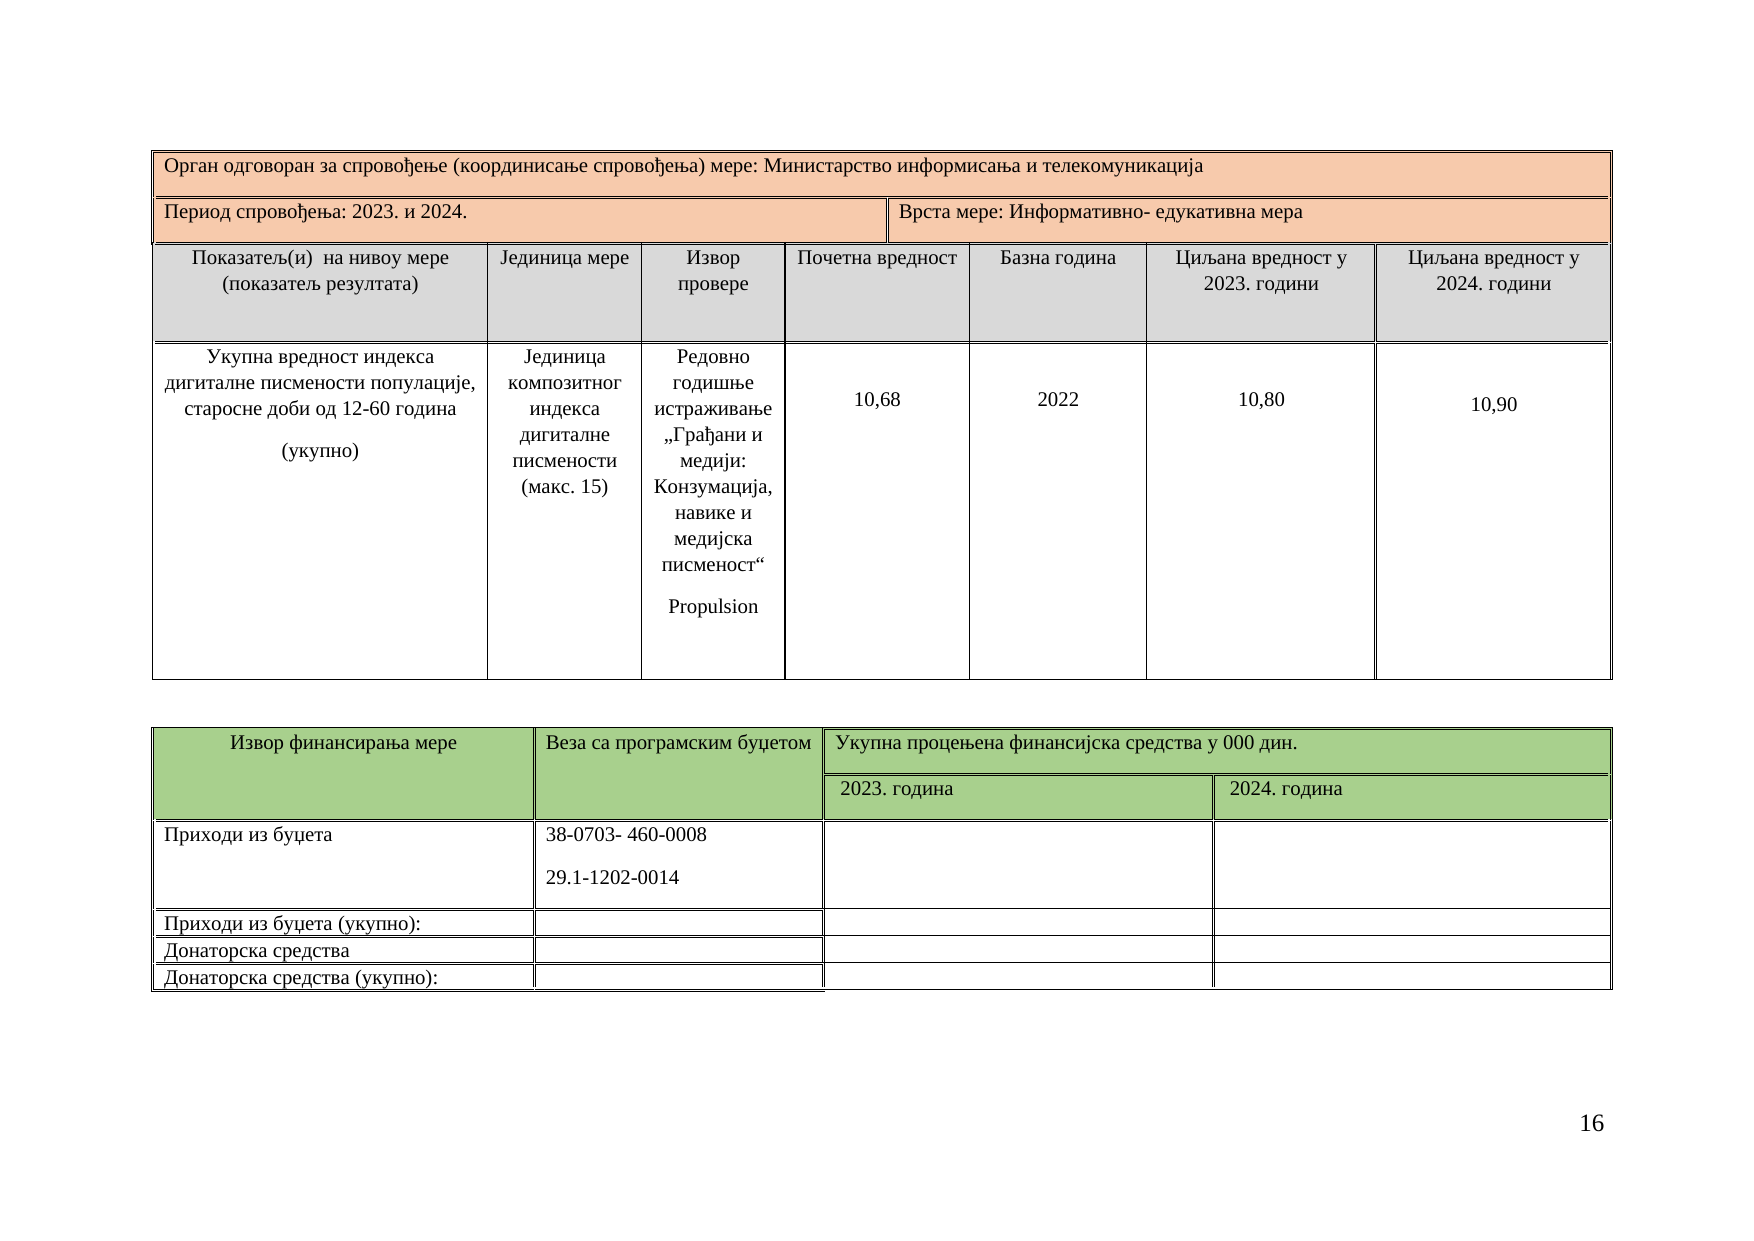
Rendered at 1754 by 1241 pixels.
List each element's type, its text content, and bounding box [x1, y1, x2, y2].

table_cell Циљана вредност у 2024. години [1377, 242, 1610, 341]
table_cell [824, 963, 1213, 989]
table_cell Приходи из буџета (укупно): [154, 908, 533, 935]
table_cell Циљана вредност у 2023. години [1147, 245, 1374, 341]
table_cell Показатељ(и) на нивоу мере (показатељ резултата) [153, 242, 487, 341]
table_header Веза са програмским буџетом [536, 728, 822, 819]
table_cell 2024. година [1213, 773, 1612, 819]
table_cell 10,80 [1147, 344, 1374, 679]
table_cell Врста мере: Информативно- едукативна мера [888, 196, 1612, 242]
table_cell 2022 [970, 344, 1146, 679]
table_cell Донаторска средства (укупно): [153, 962, 534, 989]
table_cell [1215, 909, 1610, 935]
table_cell Базна година [970, 245, 1146, 341]
table_cell Јединица композитног индекса дигиталне писмености (макс. 15) [488, 344, 641, 679]
table_header Извор финансирања мере [154, 728, 533, 819]
table_cell 10,90 [1377, 341, 1610, 679]
table_cell 10,68 [786, 344, 969, 679]
table_cell Орган oдговоран за спровођење (координисање спровођења) мере: Министарство информисања и телекомуникација [154, 153, 1610, 196]
table_cell [825, 936, 1212, 962]
table_cell 38-0703- 460-0008 29.1-1202-0014 [536, 822, 822, 908]
table_cell [1215, 936, 1610, 962]
table_cell 2023. година [825, 776, 1212, 819]
table_cell Извор провере [642, 245, 784, 341]
table_cell [536, 911, 822, 935]
table_cell Jединица мере [488, 245, 641, 341]
table_cell Донаторска средства [154, 935, 533, 962]
table_cell [825, 909, 1212, 935]
table_cell [1213, 819, 1612, 908]
table_cell Почетна вредност [786, 245, 969, 341]
table_cell Укупна вредност индекса дигиталне писмености популације, старосне доби од 12-60 година (укупно) [153, 341, 487, 679]
table_cell Период спровођења: 2023. и 2024. [153, 196, 887, 242]
table_cell [534, 963, 824, 989]
table_cell [536, 938, 822, 962]
table_header Укупна процењена финансијска средства у 000 дин. [825, 730, 1610, 773]
table_cell Редовно годишње истраживање „Грађани и медији: Конзумација, навике и медијска писменост“ Propulsion [642, 344, 784, 679]
table_cell [1213, 963, 1610, 989]
table_cell Приходи из буџета [153, 819, 534, 908]
table_cell [825, 822, 1212, 908]
